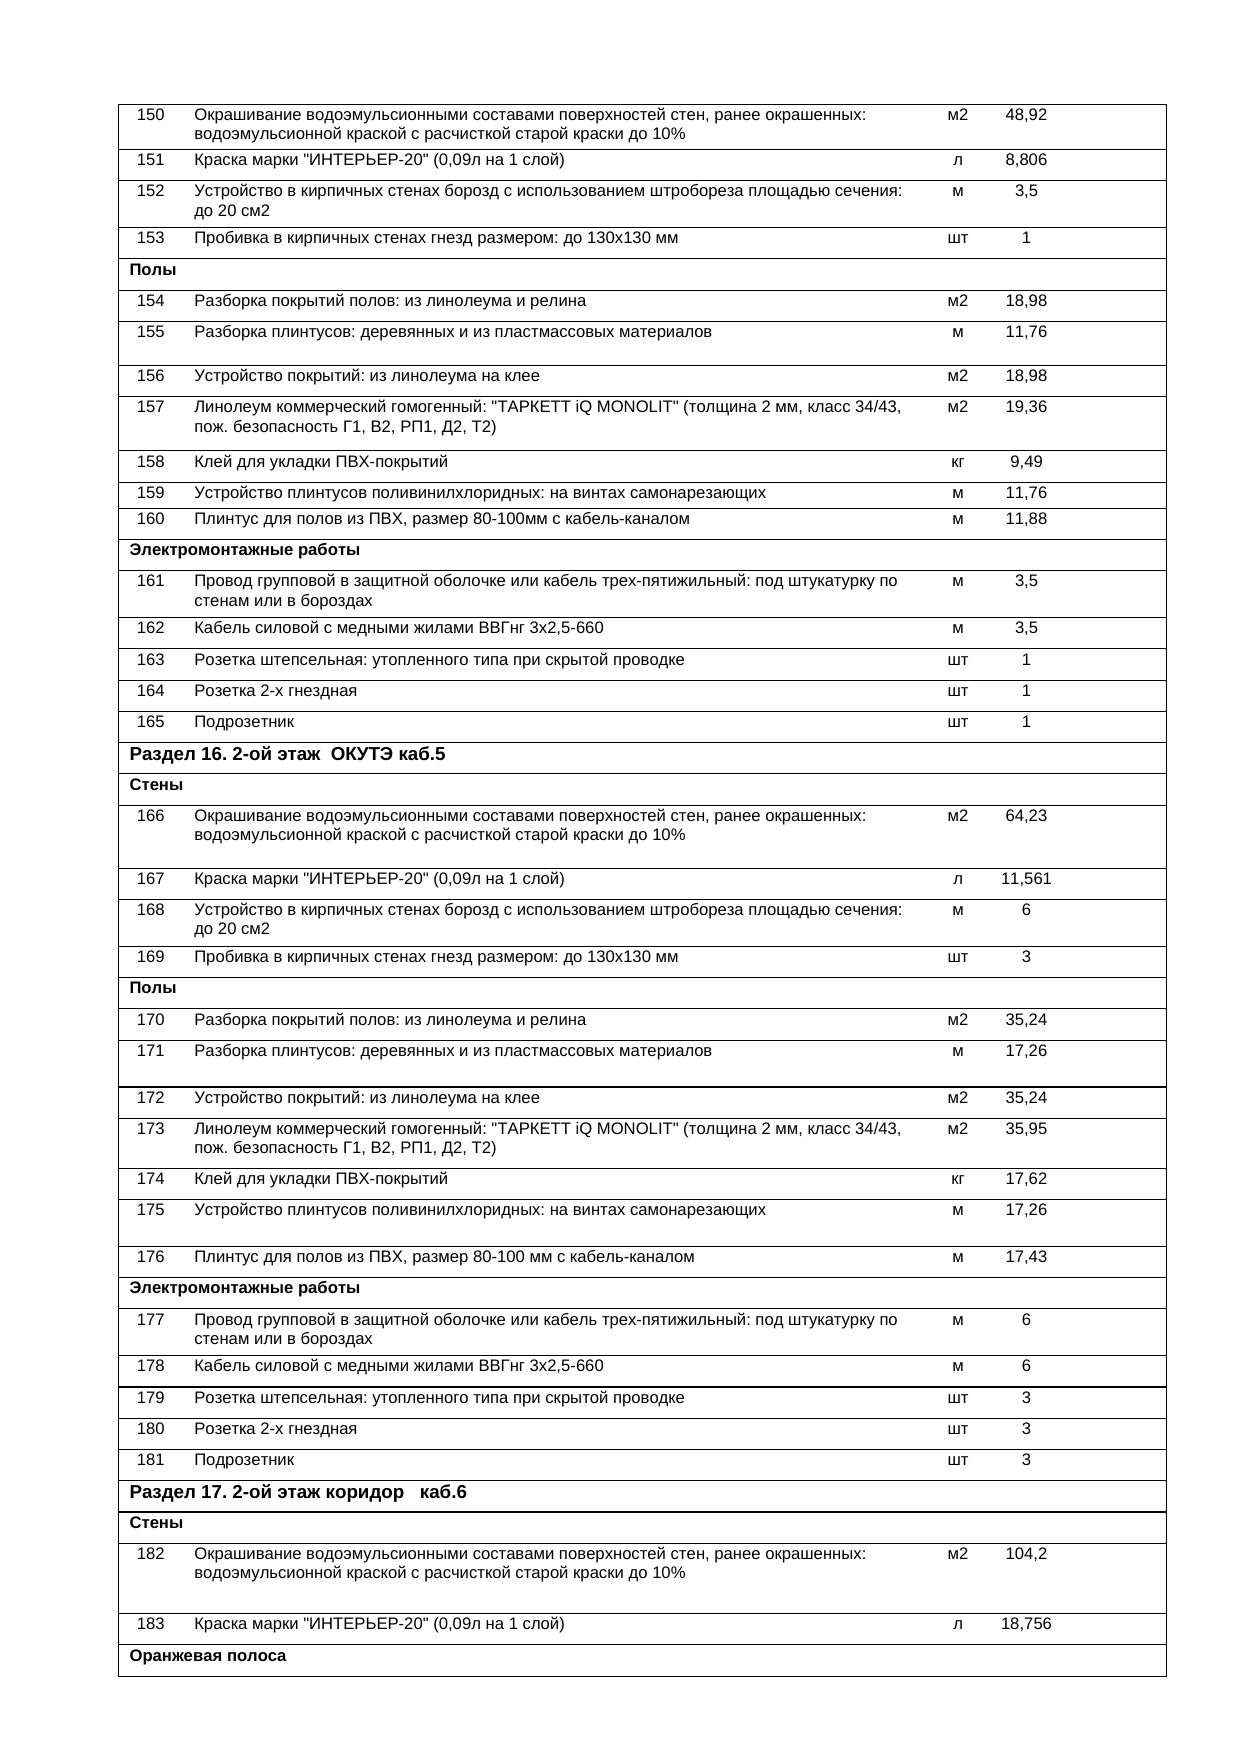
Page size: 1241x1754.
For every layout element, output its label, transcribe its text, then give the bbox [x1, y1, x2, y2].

table_cell кг [926, 451, 989, 482]
table_cell 17,62 [989, 1169, 1063, 1199]
table_cell 175 [119, 1200, 183, 1246]
table_cell м2 [926, 105, 989, 149]
table_cell м [926, 322, 989, 365]
table_cell [1063, 869, 1166, 899]
table_cell 35,24 [989, 1088, 1063, 1118]
table_cell 169 [119, 947, 183, 977]
table_cell 179 [119, 1388, 183, 1418]
table_cell 168 [119, 900, 183, 946]
table_cell 11,88 [989, 509, 1063, 539]
table_cell 1 [989, 712, 1063, 742]
table_cell [1063, 1419, 1166, 1449]
table_cell Краска марки "ИНТЕРЬЕР-20" (0,09л на 1 слой) [183, 869, 926, 899]
table_cell 3,5 [989, 181, 1063, 227]
table_cell 171 [119, 1041, 183, 1086]
table_cell 18,98 [989, 291, 1063, 321]
table_cell 3 [989, 1388, 1063, 1418]
table_cell м2 [926, 397, 989, 450]
table_cell Пробивка в кирпичных стенах гнезд размером: до 130х130 мм [183, 228, 926, 258]
table_cell Провод групповой в защитной оболочке или кабель трех-пятижильный: под штукатурку по стенам или в бороздах [183, 1309, 926, 1355]
table_cell Плинтус для полов из ПВХ, размер 80-100 мм с кабель-каналом [183, 1247, 926, 1277]
table_cell 163 [119, 649, 183, 679]
table_cell 9,49 [989, 451, 1063, 482]
table_cell Разборка плинтусов: деревянных и из пластмассовых материалов [183, 1041, 926, 1086]
table_cell 11,76 [989, 483, 1063, 508]
table_cell 156 [119, 366, 183, 396]
table_cell 64,23 [989, 806, 1063, 868]
table_cell 182 [119, 1544, 183, 1613]
table_cell Провод групповой в защитной оболочке или кабель трех-пятижильный: под штукатурку по стенам или в бороздах [183, 571, 926, 617]
table_cell 3,5 [989, 571, 1063, 617]
table_cell м [926, 618, 989, 648]
table_cell Подрозетник [183, 1450, 926, 1480]
table_cell шт [926, 1450, 989, 1480]
table_cell м2 [926, 291, 989, 321]
table_cell [1063, 1009, 1166, 1039]
table_cell 3 [989, 947, 1063, 977]
table_cell 172 [119, 1088, 183, 1118]
table_cell м [926, 1200, 989, 1246]
table_cell [1063, 150, 1166, 180]
table_cell 157 [119, 397, 183, 450]
table_cell [1063, 806, 1166, 868]
table_cell 3 [989, 1419, 1063, 1449]
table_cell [183, 1614, 926, 1644]
table_cell 177 [119, 1309, 183, 1355]
table_cell кг [926, 1169, 989, 1199]
table_cell [1063, 366, 1166, 396]
table_cell Оранжевая полоса [119, 1645, 1166, 1676]
table_cell 1 [989, 228, 1063, 258]
table_cell [1063, 483, 1166, 508]
table_cell шт [926, 947, 989, 977]
table_cell 35,95 [989, 1119, 1063, 1168]
table_cell 174 [119, 1169, 183, 1199]
table_cell Раздел 16. 2-ой этаж ОКУТЭ каб.5 [119, 743, 1166, 773]
table_cell [1063, 181, 1166, 227]
table_cell 48,92 [989, 105, 1063, 149]
table_cell [1063, 681, 1166, 711]
table_cell [1063, 1450, 1166, 1480]
table_cell 158 [119, 451, 183, 482]
table_cell л [926, 150, 989, 180]
table_cell Устройство плинтусов поливинилхлоридных: на винтах самонарезающих [183, 483, 926, 508]
table_cell [1063, 900, 1166, 946]
table_cell [1063, 947, 1166, 977]
table_cell 181 [119, 1450, 183, 1480]
table_cell 161 [119, 571, 183, 617]
table_cell 3,5 [989, 618, 1063, 648]
table_cell [1063, 1247, 1166, 1277]
table_cell Линолеум коммерческий гомогенный: "ТАРКЕТТ iQ MONOLIT" (толщина 2 мм, класс 34/43, пож. безопасность Г1, В2, РП1, Д2, Т2) [183, 397, 926, 450]
table_cell 19,36 [989, 397, 1063, 450]
table_cell Раздел 17. 2-ой этаж коридор каб.6 [119, 1481, 1166, 1511]
table_cell Устройство покрытий: из линолеума на клее [183, 1088, 926, 1118]
table_cell Кабель силовой с медными жилами ВВГнг 3х2,5-660 [183, 1356, 926, 1386]
table_cell 167 [119, 869, 183, 899]
table_cell [1063, 451, 1166, 482]
table_cell 153 [119, 228, 183, 258]
table_cell Кабель силовой с медными жилами ВВГнг 3х2,5-660 [183, 618, 926, 648]
table_cell 104,2 [989, 1544, 1063, 1613]
table_cell 1 [989, 649, 1063, 679]
table_cell 6 [989, 1309, 1063, 1355]
table_cell [1063, 1356, 1166, 1386]
table_cell Окрашивание водоэмульсионными составами поверхностей стен, ранее окрашенных: водоэмульсионной краской с расчисткой старой краски до 10% [183, 1544, 926, 1613]
table_cell 8,806 [989, 150, 1063, 180]
table_cell шт [926, 1388, 989, 1418]
table_cell Плинтус для полов из ПВХ, размер 80-100мм с кабель-каналом [183, 509, 926, 539]
table_cell Окрашивание водоэмульсионными составами поверхностей стен, ранее окрашенных: водоэмульсионной краской с расчисткой старой краски до 10% [183, 806, 926, 868]
table_cell 159 [119, 483, 183, 508]
table_cell [1063, 1544, 1166, 1613]
table_cell м2 [926, 806, 989, 868]
table_cell 180 [119, 1419, 183, 1449]
table_cell [1063, 1388, 1166, 1418]
table_cell Розетка 2-х гнездная [183, 681, 926, 711]
table_cell [1063, 712, 1166, 742]
table_cell Окрашивание водоэмульсионными составами поверхностей стен, ранее окрашенных: водоэмульсионной краской с расчисткой старой краски до 10% [183, 105, 926, 149]
table_cell 178 [119, 1356, 183, 1386]
table_cell Линолеум коммерческий гомогенный: "ТАРКЕТТ iQ MONOLIT" (толщина 2 мм, класс 34/43, пож. безопасность Г1, В2, РП1, Д2, Т2) [183, 1119, 926, 1168]
table_cell 154 [119, 291, 183, 321]
table_cell 151 [119, 150, 183, 180]
table_cell Полы [119, 259, 1166, 289]
table_cell 17,26 [989, 1041, 1063, 1086]
table_cell Клей для укладки ПВХ-покрытий [183, 1169, 926, 1199]
table_cell Краска марки "ИНТЕРЬЕР-20" (0,09л на 1 слой) [183, 150, 926, 180]
table_cell [1063, 1119, 1166, 1168]
table_cell 164 [119, 681, 183, 711]
table_cell [1063, 618, 1166, 648]
table_cell м [926, 571, 989, 617]
table_cell м [926, 483, 989, 508]
table_cell Электромонтажные работы [119, 1278, 1166, 1308]
table_cell [1063, 509, 1166, 539]
table_cell м2 [926, 366, 989, 396]
table_cell [1063, 397, 1166, 450]
table_cell 150 [119, 105, 183, 149]
table_cell м [926, 1041, 989, 1086]
table_cell Розетка 2-х гнездная [183, 1419, 926, 1449]
table_cell Полы [119, 978, 1166, 1008]
table_cell шт [926, 228, 989, 258]
table_cell м [926, 181, 989, 227]
table_cell м2 [926, 1544, 989, 1613]
table_cell [1063, 1200, 1166, 1246]
table_cell Устройство в кирпичных стенах борозд с использованием штробореза площадью сечения: до 20 см2 [183, 181, 926, 227]
table_cell Разборка покрытий полов: из линолеума и релина [183, 291, 926, 321]
table_cell 18,98 [989, 366, 1063, 396]
table_cell м [926, 1309, 989, 1355]
table_cell 11,76 [989, 322, 1063, 365]
table_cell 183 [119, 1614, 183, 1644]
table_cell 6 [989, 1356, 1063, 1386]
table_cell Устройство плинтусов поливинилхлоридных: на винтах самонарезающих [183, 1200, 926, 1246]
table_cell 176 [119, 1247, 183, 1277]
table_cell 173 [119, 1119, 183, 1168]
table_cell л [926, 869, 989, 899]
table_cell 17,43 [989, 1247, 1063, 1277]
table_cell 165 [119, 712, 183, 742]
table_cell 18,756 [989, 1614, 1063, 1644]
table_cell м [926, 1356, 989, 1386]
table_cell [1063, 105, 1166, 149]
table_cell 11,561 [989, 869, 1063, 899]
table_cell [1063, 571, 1166, 617]
table_cell м [926, 900, 989, 946]
table_cell Пробивка в кирпичных стенах гнезд размером: до 130х130 мм [183, 947, 926, 977]
table_cell 152 [119, 181, 183, 227]
table_cell 3 [989, 1450, 1063, 1480]
table_cell 170 [119, 1009, 183, 1039]
table_cell Клей для укладки ПВХ-покрытий [183, 451, 926, 482]
table_cell [1063, 1309, 1166, 1355]
table_cell м2 [926, 1119, 989, 1168]
table_cell шт [926, 649, 989, 679]
table_cell [1063, 1614, 1166, 1644]
table_cell [1063, 1041, 1166, 1086]
table_cell м2 [926, 1088, 989, 1118]
table_cell Разборка покрытий полов: из линолеума и релина [183, 1009, 926, 1039]
table_cell Розетка штепсельная: утопленного типа при скрытой проводке [183, 1388, 926, 1418]
table_cell Устройство покрытий: из линолеума на клее [183, 366, 926, 396]
table_cell Стены [119, 774, 1166, 804]
table_cell Подрозетник [183, 712, 926, 742]
table_cell 160 [119, 509, 183, 539]
table_cell Розетка штепсельная: утопленного типа при скрытой проводке [183, 649, 926, 679]
table_cell [1063, 649, 1166, 679]
table_cell Устройство в кирпичных стенах борозд с использованием штробореза площадью сечения: до 20 см2 [183, 900, 926, 946]
table_cell 155 [119, 322, 183, 365]
table_cell Стены [119, 1513, 1166, 1543]
table_cell 35,24 [989, 1009, 1063, 1039]
table_cell м [926, 1247, 989, 1277]
table_cell шт [926, 712, 989, 742]
table_cell шт [926, 681, 989, 711]
table_cell м [926, 509, 989, 539]
table_cell 162 [119, 618, 183, 648]
table_cell шт [926, 1419, 989, 1449]
table_cell [1063, 1169, 1166, 1199]
table_cell Разборка плинтусов: деревянных и из пластмассовых материалов [183, 322, 926, 365]
table_cell 6 [989, 900, 1063, 946]
table_cell [1063, 1088, 1166, 1118]
table_cell 17,26 [989, 1200, 1063, 1246]
table_cell м2 [926, 1009, 989, 1039]
table_cell [1063, 322, 1166, 365]
table_cell 166 [119, 806, 183, 868]
table_cell Электромонтажные работы [119, 540, 1166, 570]
table_cell [1063, 291, 1166, 321]
table_cell [1063, 228, 1166, 258]
table_cell 1 [989, 681, 1063, 711]
table_cell л [926, 1614, 989, 1644]
